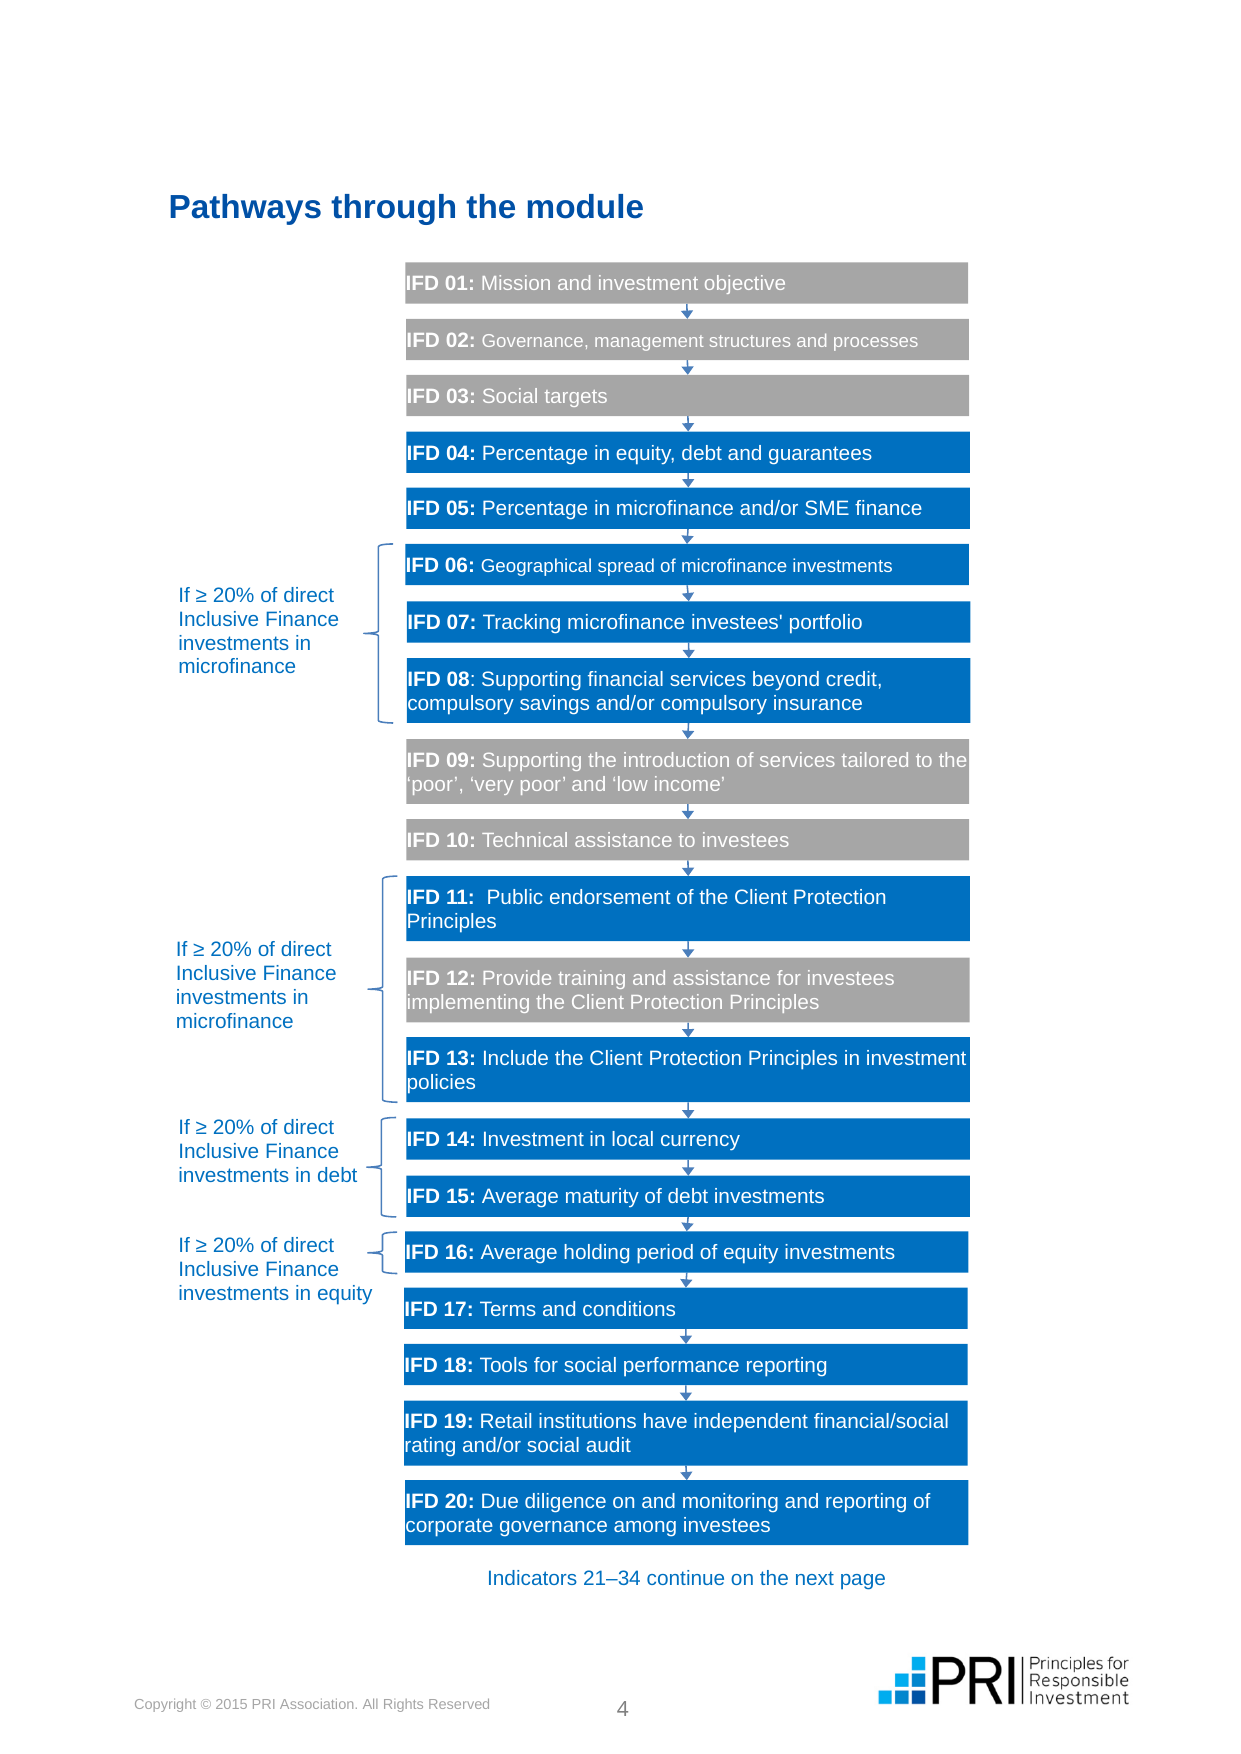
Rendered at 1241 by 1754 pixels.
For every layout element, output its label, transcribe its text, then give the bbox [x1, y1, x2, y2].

picture [766, 1609, 1206, 1754]
subtitle Pathways through the module [168, 187, 1072, 226]
